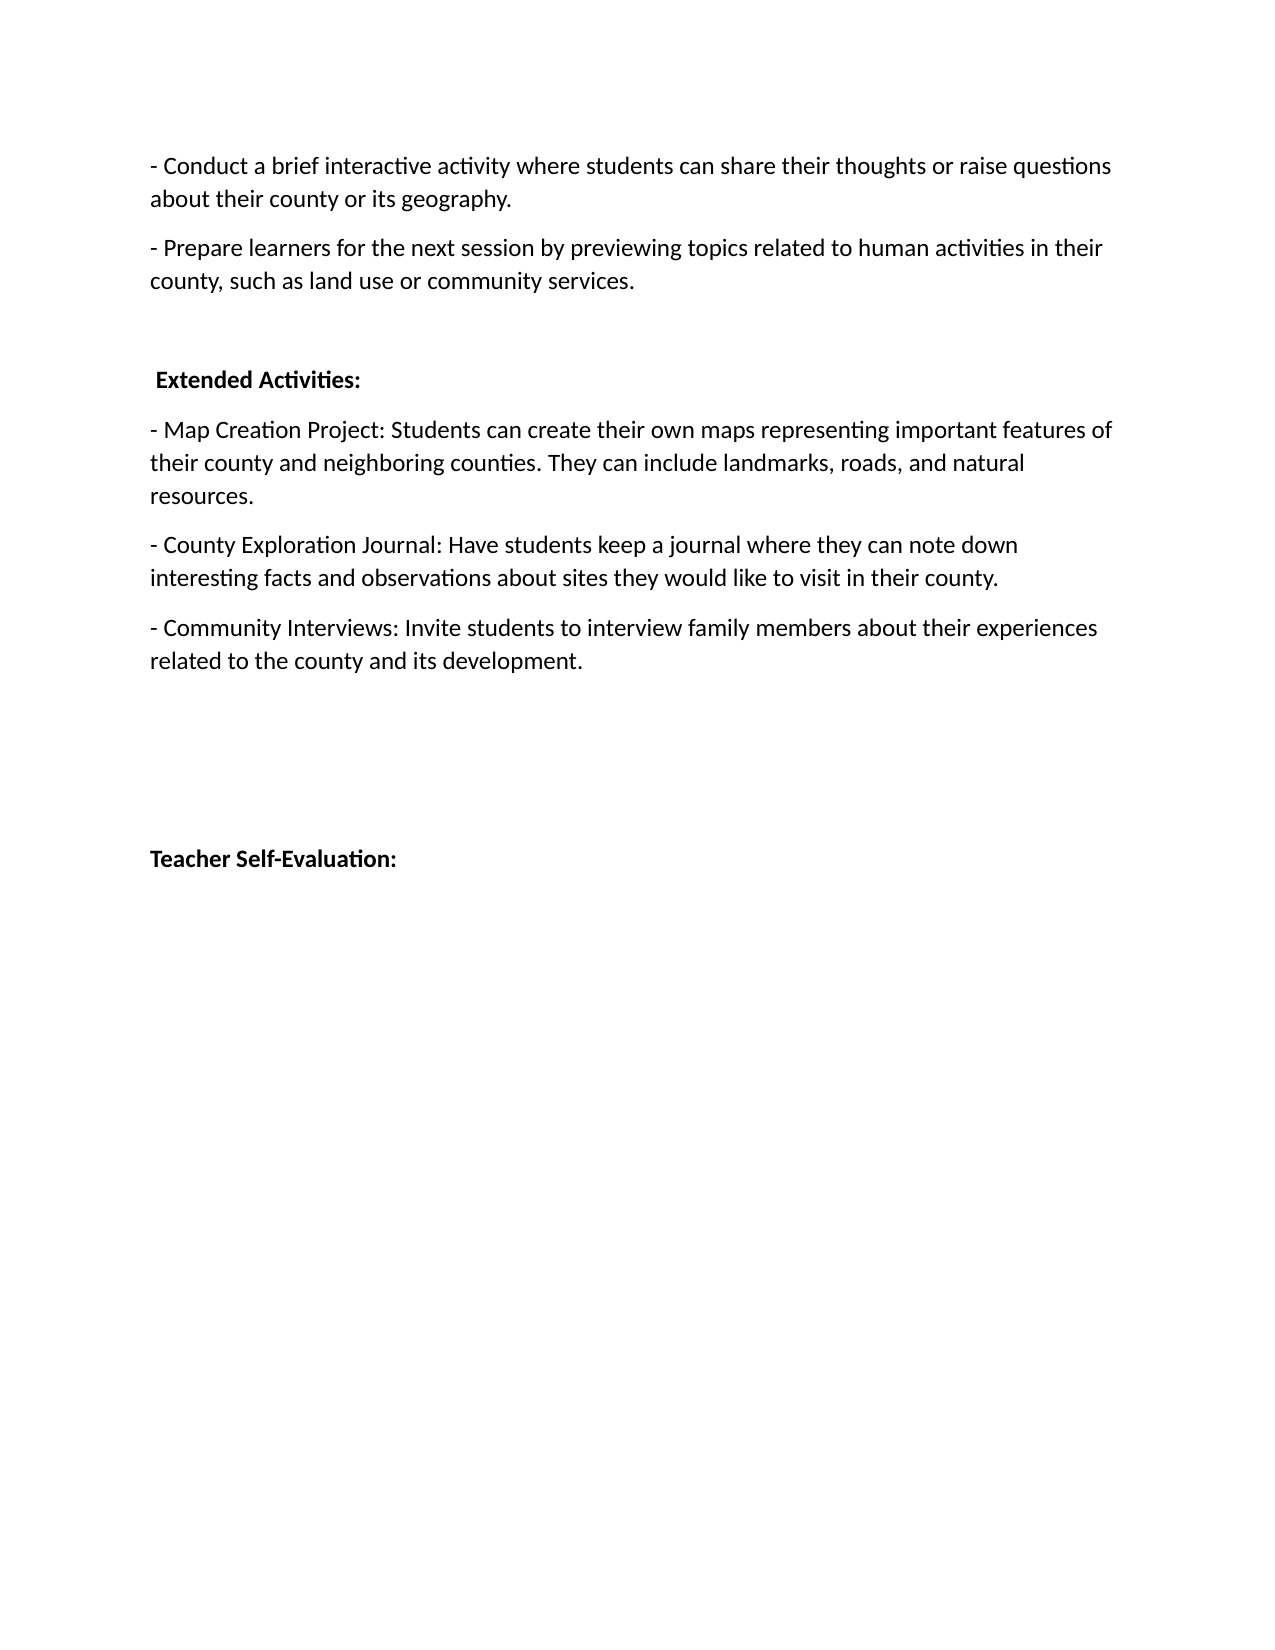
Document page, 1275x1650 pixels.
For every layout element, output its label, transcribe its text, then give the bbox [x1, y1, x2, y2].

text Teacher Self-Evaluation: [150, 843, 1125, 874]
text - Map Creation Project: Students can create their own maps representing important features of their county and neighboring counties. They can include landmarks, roads, and natural resources. [150, 414, 1125, 511]
text Extended Activities: [150, 364, 1125, 395]
text - Conduct a brief interactive activity where students can share their thoughts or raise questions about their county or its geography. [150, 150, 1125, 213]
text - County Exploration Journal: Have students keep a journal where they can note down interesting facts and observations about sites they would like to visit in their county. [150, 529, 1125, 593]
text - Prepare learners for the next session by previewing topics related to human activities in their county, such as land use or community services. [150, 232, 1125, 296]
text - Community Interviews: Invite students to interview family members about their experiences related to the county and its development. [150, 612, 1125, 676]
